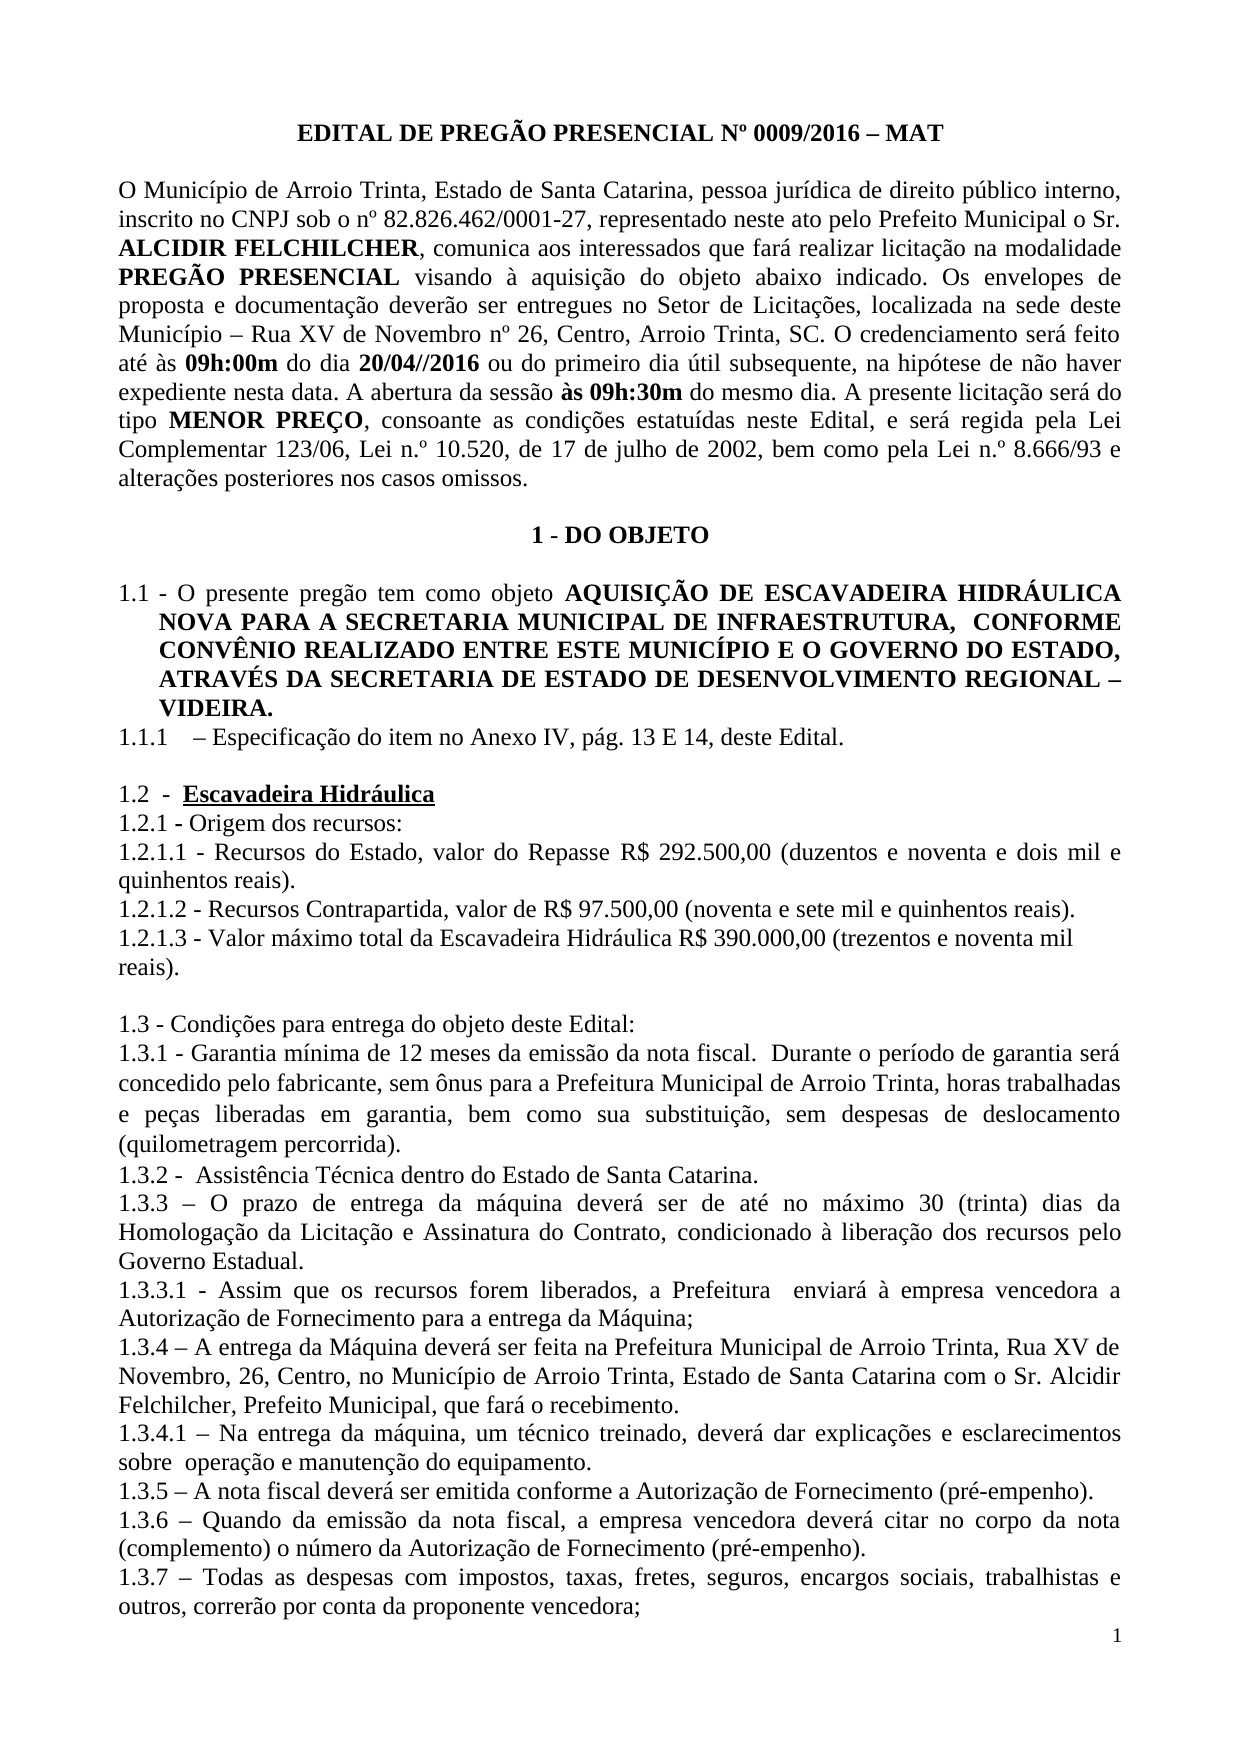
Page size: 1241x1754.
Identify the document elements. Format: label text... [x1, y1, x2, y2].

text 1.2 - Escavadeira Hidráulica [118, 779, 1122, 808]
text 1 - DO OBJETO [118, 521, 1122, 549]
text 1.2.1.1 - Recursos do Estado, valor do Repasse R$ 292.500,00 (duzentos e noventa e dois mil e quinhentos reais). [118, 837, 1122, 894]
list - O presente pregão tem como objeto AQUISIÇÃO DE ESCAVADEIRA HIDRÁULICA NOVA PARA A SECRETARIA MUNICIPAL DE INFRAESTRUTURA, CONFORME CONVÊNIO REALIZADO ENTRE ESTE MUNICÍPIO E O GOVERNO DO ESTADO, ATRAVÉS DA SECRETARIA DE ESTADO DE DESENVOLVIMENTO REGIONAL – VIDEIRA. [118, 578, 1122, 722]
text 1.3.5 – A nota fiscal deverá ser emitida conforme a Autorização de Fornecimento (pré-empenho). [118, 1476, 1122, 1505]
text 1.2.1.3 - Valor máximo total da Escavadeira Hidráulica R$ 390.000,00 (trezentos e noventa mil reais). [118, 923, 1122, 981]
text 1.3.2 - Assistência Técnica dentro do Estado de Santa Catarina. [118, 1160, 1122, 1188]
text 1.3.7 – Todas as despesas com impostos, taxas, fretes, seguros, encargos sociais, trabalhistas e outros, correrão por conta da proponente vencedora; [118, 1562, 1122, 1620]
text O Município de Arroio Trinta, Estado de Santa Catarina, pessoa jurídica de direito público interno, inscrito no CNPJ sob o nº 82.826.462/0001-27, representado neste ato pelo Prefeito Municipal o Sr. ALCIDIR FELCHILCHER, comunica aos interessados que fará realizar licitação na modalidade PREGÃO PRESENCIAL visando à aquisição do objeto abaixo indicado. Os envelopes de proposta e documentação deverão ser entregues no Setor de Licitações, localizada na sede deste Município – Rua XV de Novembro nº 26, Centro, Arroio Trinta, SC. O credenciamento será feito até às 09h:00m do dia 20/04//2016 ou do primeiro dia útil subsequente, na hipótese de não haver expediente nesta data. A abertura da sessão às 09h:30m do mesmo dia. A presente licitação será do tipo MENOR PREÇO, consoante as condições estatuídas neste Edital, e será regida pela Lei Complementar 123/06, Lei n.º 10.520, de 17 de julho de 2002, bem como pela Lei n.º 8.666/93 e alterações posteriores nos casos omissos. [118, 176, 1122, 492]
text 1.2.1.2 - Recursos Contrapartida, valor de R$ 97.500,00 (noventa e sete mil e quinhentos reais). [118, 894, 1122, 923]
text 1.2.1 - Origem dos recursos: [118, 808, 1122, 837]
text 1.3.3 – O prazo de entrega da máquina deverá ser de até no máximo 30 (trinta) dias da Homologação da Licitação e Assinatura do Contrato, condicionado à liberação dos recursos pelo Governo Estadual. [118, 1188, 1122, 1275]
subtitle EDITAL DE PREGÃO PRESENCIAL Nº 0009/2016 – MAT [118, 118, 1122, 147]
text 1.3.3.1 - Assim que os recursos forem liberados, a Prefeitura enviará à empresa vencedora a Autorização de Fornecimento para a entrega da Máquina; [118, 1275, 1122, 1332]
text 1.3.1 - Garantia mínima de 12 meses da emissão da nota fiscal. Durante o período de garantia será concedido pelo fabricante, sem ônus para a Prefeitura Municipal de Arroio Trinta, horas trabalhadas e peças liberadas em garantia, bem como sua substituição, sem despesas de deslocamento (quilometragem percorrida). [118, 1038, 1122, 1158]
text 1.3.4 – A entrega da Máquina deverá ser feita na Prefeitura Municipal de Arroio Trinta, Rua XV de Novembro, 26, Centro, no Município de Arroio Trinta, Estado de Santa Catarina com o Sr. Alcidir Felchilcher, Prefeito Municipal, que fará o recebimento. [118, 1332, 1122, 1418]
text 1.3.4.1 – Na entrega da máquina, um técnico treinado, deverá dar explicações e esclarecimentos sobre operação e manutenção do equipamento. [118, 1418, 1122, 1476]
text 1.3.6 – Quando da emissão da nota fiscal, a empresa vencedora deverá citar no corpo da nota (complemento) o número da Autorização de Fornecimento (pré-empenho). [118, 1505, 1122, 1562]
list – Especificação do item no Anexo IV, pág. 13 E 14, deste Edital. [118, 722, 1122, 751]
text 1.3 - Condições para entrega do objeto deste Edital: [118, 1009, 1122, 1038]
